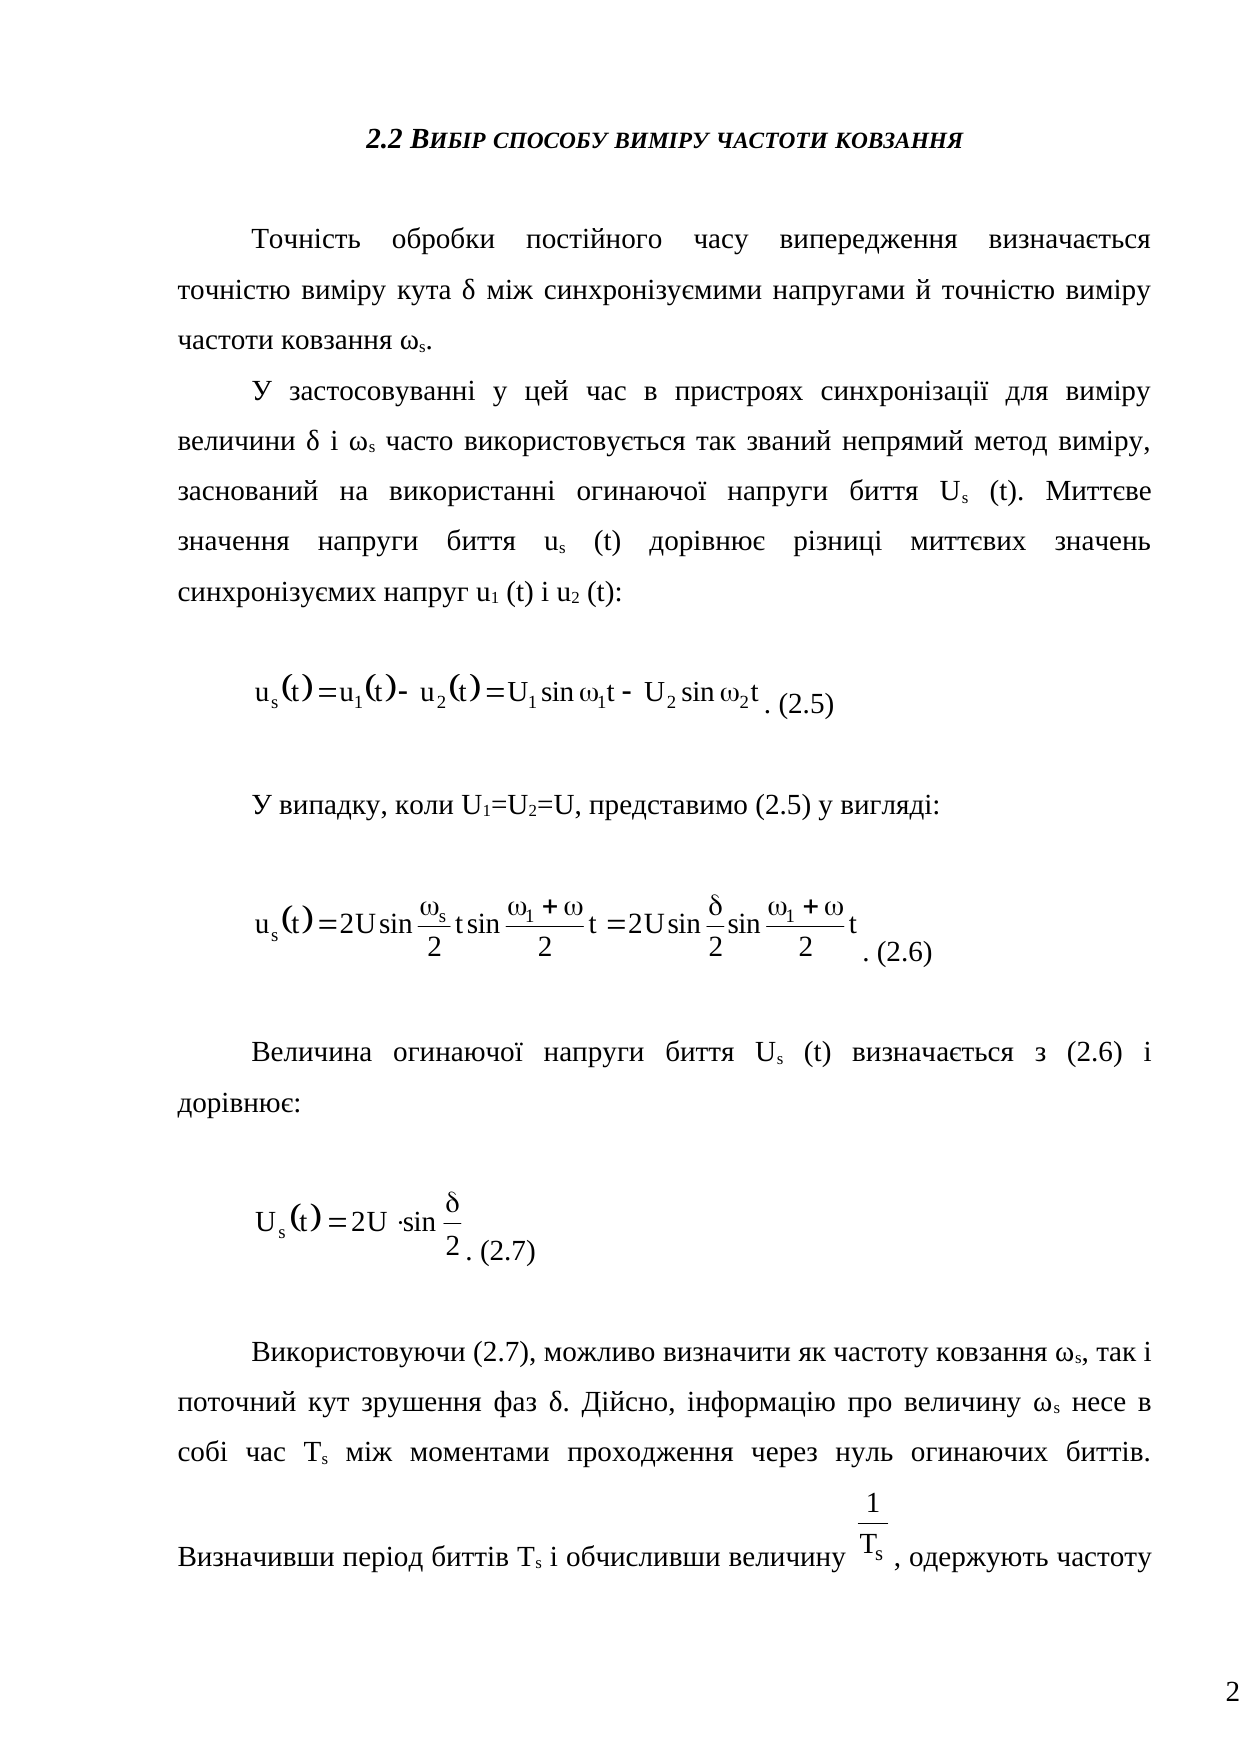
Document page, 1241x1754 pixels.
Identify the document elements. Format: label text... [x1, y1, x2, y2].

text . (2.7) [177, 1185, 1152, 1267]
text У випадку, коли U1=U2=U, представимо (2.5) у вигляді: [177, 787, 1152, 821]
text У застосовуванні у цей час в пристроях синхронізації для виміру величини δ і ωs часто використовується так званий непрямий метод виміру, заснований на використанні огинаючої напруги биття Us (t). Миттєве значення напруги биття us (t) дорівнює різниці миттєвих значень синхронізуємих напруг u1 (t) і u2 (t): [177, 373, 1152, 607]
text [177, 1334, 1152, 1572]
subtitle 2.2 Вибір способу виміру частоти ковзання [177, 121, 1152, 154]
text . (2.6) [177, 888, 1152, 967]
text Величина огинаючої напруги биття Us (t) визначається з (2.6) і дорівнює: [177, 1034, 1152, 1118]
text . (2.5) [177, 674, 1152, 720]
text Точність обробки постійного часу випередження визначається точністю виміру кута δ між синхронізуємими напругами й точністю виміру частоти ковзання ωs. [177, 222, 1152, 356]
